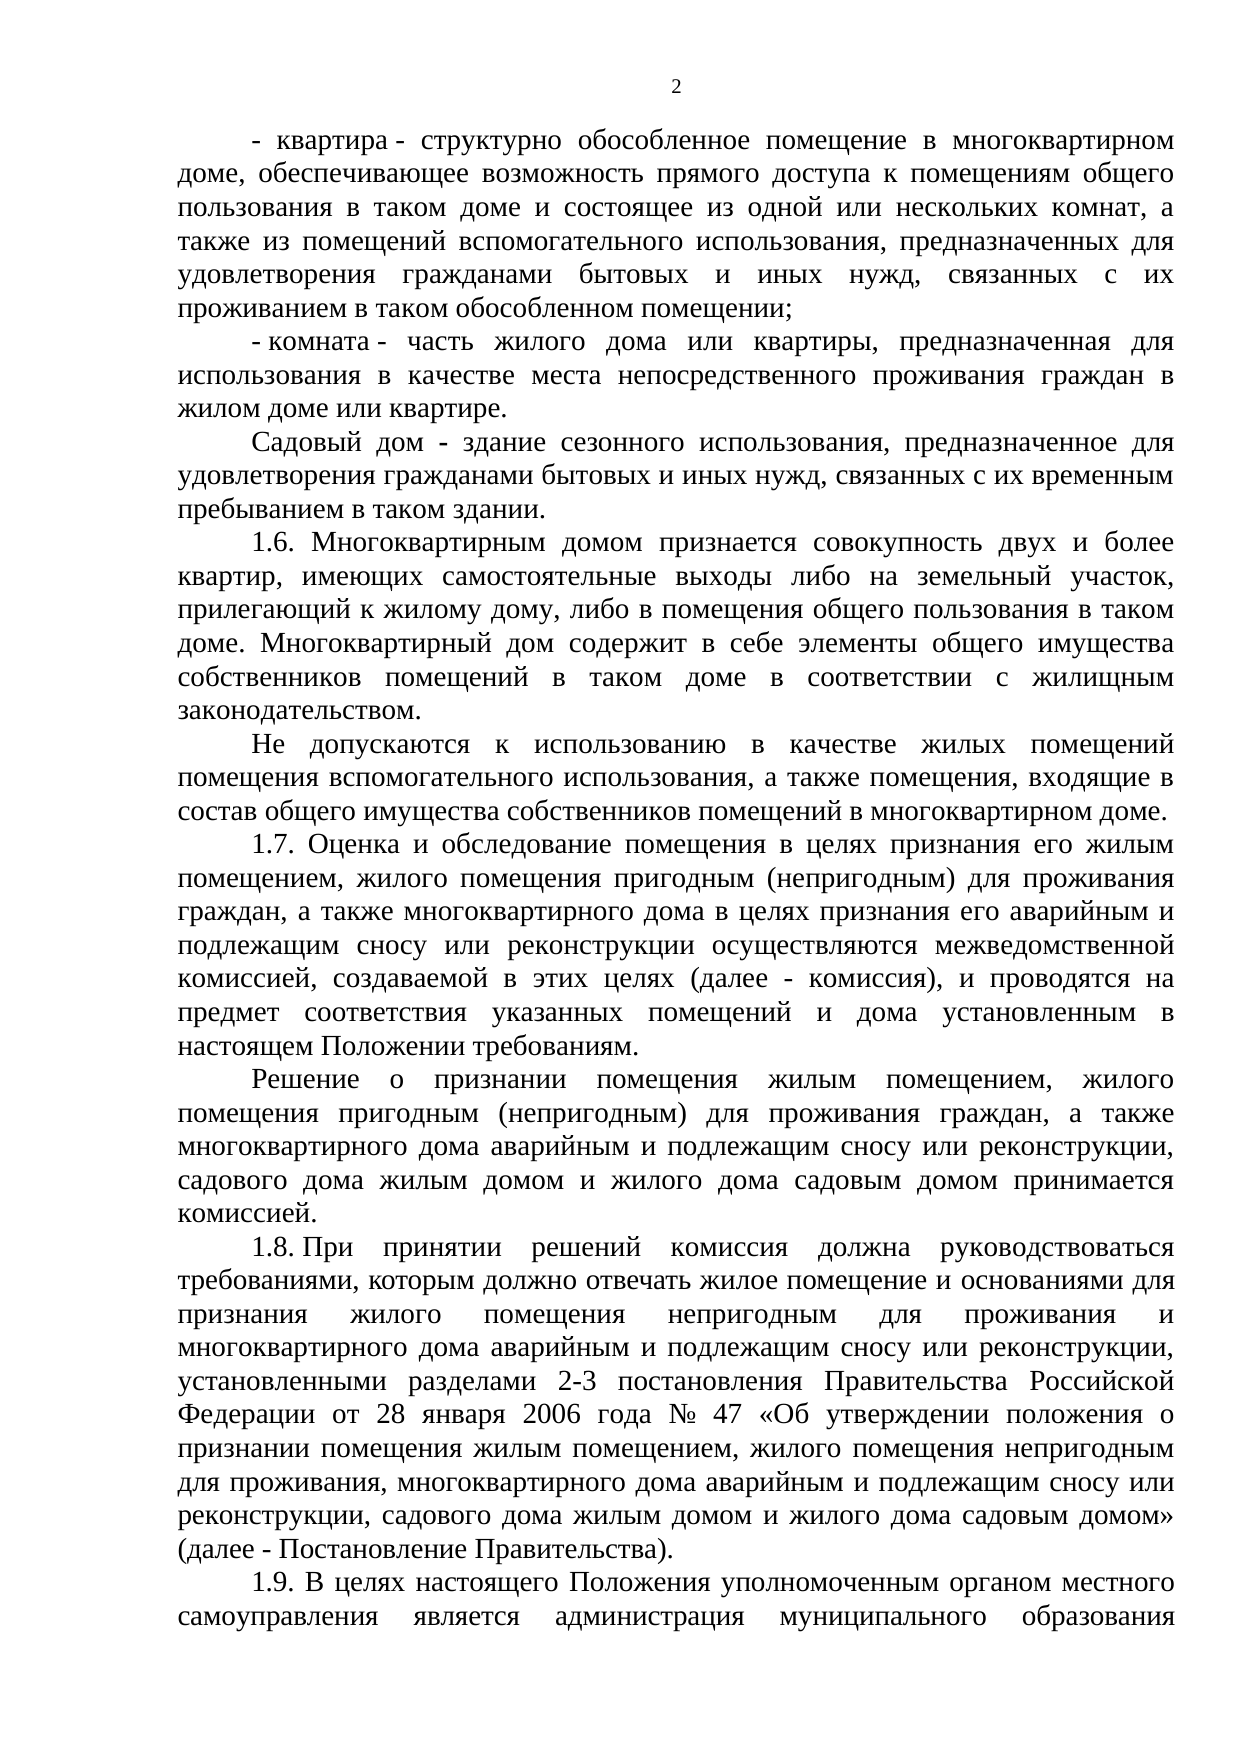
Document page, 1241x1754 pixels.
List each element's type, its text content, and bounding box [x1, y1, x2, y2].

text 1.7. Оценка и обследование помещения в целях признания его жилым помещением, жилого помещения пригодным (непригодным) для проживания граждан, а также многоквартирного дома в целях признания его аварийным и подлежащим сносу или реконструкции осуществляются межведомственной комиссией, создаваемой в этих целях (далее - комиссия), и проводятся на предмет соответствия указанных помещений и дома установленным в настоящем Положении требованиям. [177, 826, 1175, 1061]
text 1.6. Многоквартирным домом признается совокупность двух и более квартир, имеющих самостоятельные выходы либо на земельный участок, прилегающий к жилому дому, либо в помещения общего пользования в таком доме. Многоквартирный дом содержит в себе элементы общего имущества собственников помещений в таком доме в соответствии с жилищным законодательством. [177, 524, 1175, 726]
text Не допускаются к использованию в качестве жилых помещений помещения вспомогательного использования, а также помещения, входящие в состав общего имущества собственников помещений в многоквартирном доме. [177, 726, 1175, 826]
text - комната - часть жилого дома или квартиры, предназначенная для использования в качестве места непосредственного проживания граждан в жилом доме или квартире. [177, 323, 1175, 424]
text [177, 1564, 1175, 1631]
text Садовый дом - здание сезонного использования, предназначенное для удовлетворения гражданами бытовых и иных нужд, связанных с их временным пребыванием в таком здании. [177, 424, 1175, 524]
text - квартира - структурно обособленное помещение в многоквартирном доме, обеспечивающее возможность прямого доступа к помещениям общего пользования в таком доме и состоящее из одной или нескольких комнат, а также из помещений вспомогательного использования, предназначенных для удовлетворения гражданами бытовых и иных нужд, связанных с их проживанием в таком обособленном помещении; [177, 122, 1175, 323]
text 1.8. При принятии решений комиссия должна руководствоваться требованиями, которым должно отвечать жилое помещение и основаниями для признания жилого помещения непригодным для проживания и многоквартирного дома аварийным и подлежащим сносу или реконструкции, установленными разделами 2-3 постановления Правительства Российской Федерации от 28 января 2006 года № 47 «Об утверждении положения о признании помещения жилым помещением, жилого помещения непригодным для проживания, многоквартирного дома аварийным и подлежащим сносу или реконструкции, садового дома жилым домом и жилого дома садовым домом» (далее - Постановление Правительства). [177, 1229, 1175, 1564]
text Решение о признании помещения жилым помещением, жилого помещения пригодным (непригодным) для проживания граждан, а также многоквартирного дома аварийным и подлежащим сносу или реконструкции, садового дома жилым домом и жилого дома садовым домом принимается комиссией. [177, 1061, 1175, 1229]
